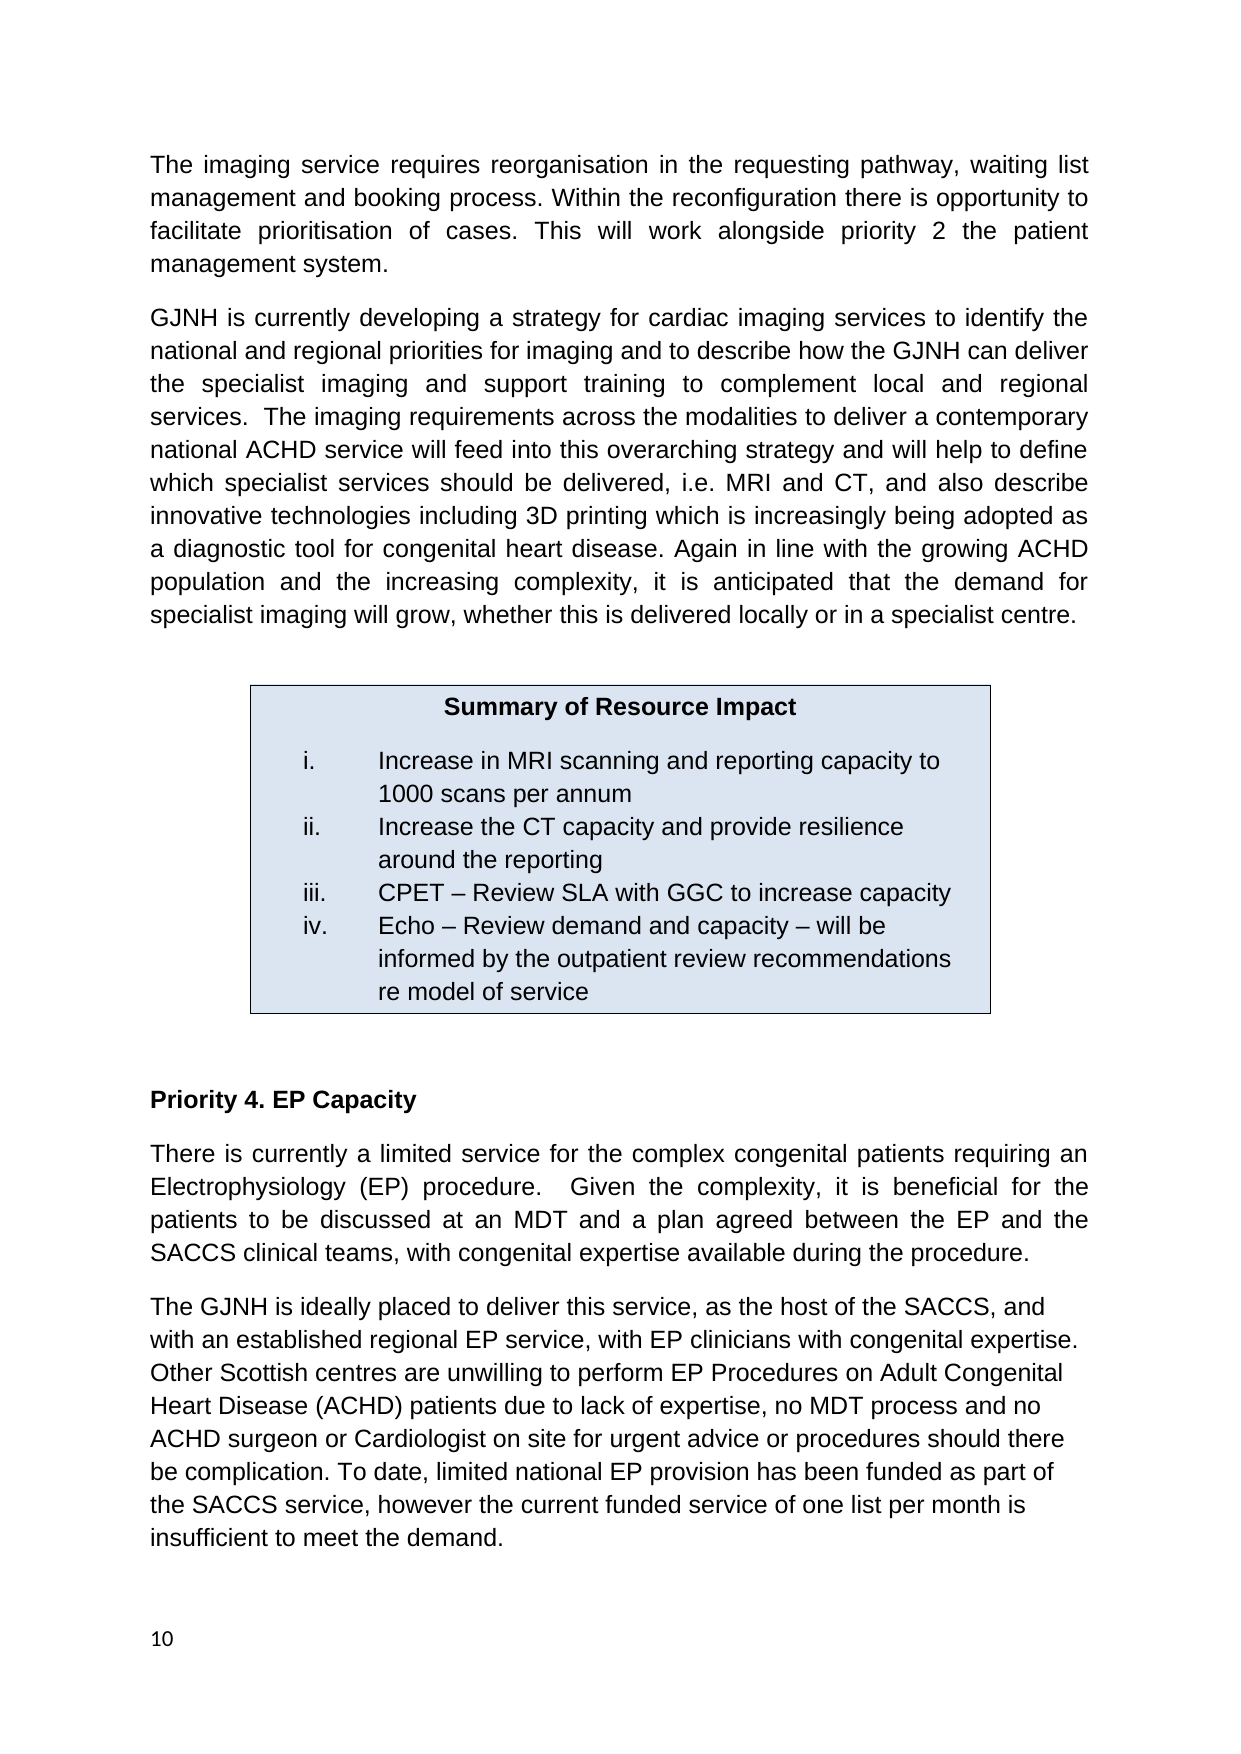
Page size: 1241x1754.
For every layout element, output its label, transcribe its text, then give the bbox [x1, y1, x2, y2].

text Priority 4. EP Capacity [150, 1085, 1090, 1113]
text The imaging service requires reorganisation in the requesting pathway, waiting list management and booking process. Within the reconfiguration there is opportunity to facilitate prioritisation of cases. This will work alongside priority 2 the patient management system. [150, 150, 1090, 278]
text GJNH is currently developing a strategy for cardiac imaging services to identify the national and regional priorities for imaging and to describe how the GJNH can deliver the specialist imaging and support training to complement local and regional services. The imaging requirements across the modalities to deliver a contemporary national ACHD service will feed into this overarching strategy and will help to define which specialist services should be delivered, i.e. MRI and CT, and also describe innovative technologies including 3D printing which is increasingly being adopted as a diagnostic tool for congenital heart disease. Again in line with the growing ACHD population and the increasing complexity, it is anticipated that the demand for specialist imaging will grow, whether this is delivered locally or in a specialist centre. [150, 303, 1090, 629]
text There is currently a limited service for the complex congenital patients requiring an Electrophysiology (EP) procedure. Given the complexity, it is beneficial for the patients to be discussed at an MDT and a plan agreed between the EP and the SACCS clinical teams, with congenital expertise available during the procedure. [150, 1139, 1090, 1266]
text The GJNH is ideally placed to deliver this service, as the host of the SACCS, and with an established regional EP service, with EP clinicians with congenital expertise. Other Scottish centres are unwilling to perform EP Procedures on Adult Congenital Heart Disease (ACHD) patients due to lack of expertise, no MDT process and no ACHD surgeon or Cardiologist on site for urgent advice or procedures should there be complication. To date, limited national EP provision has been funded as part of the SACCS service, however the current funded service of one list per month is insufficient to meet the demand. [150, 1292, 1090, 1551]
